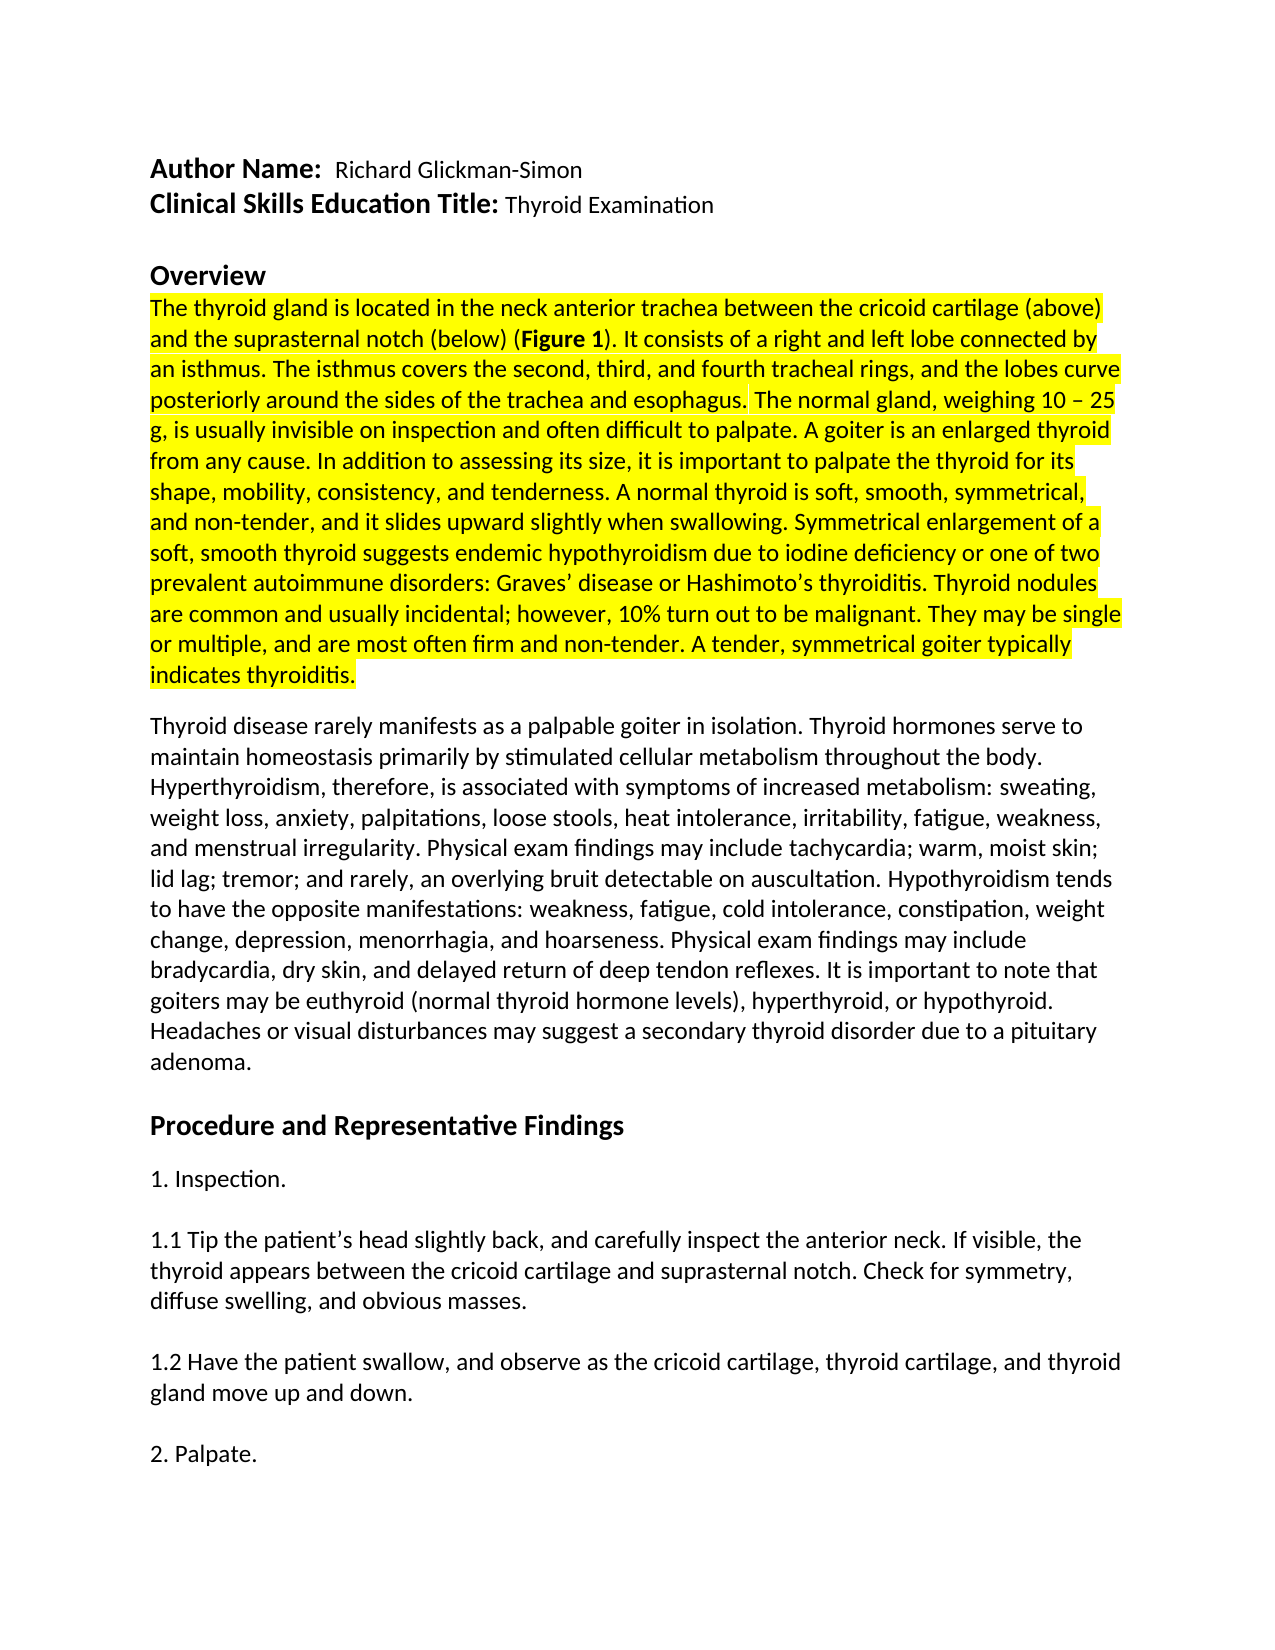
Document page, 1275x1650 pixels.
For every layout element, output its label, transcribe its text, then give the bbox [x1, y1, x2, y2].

text The thyroid gland is located in the neck anterior trachea between the cricoid cartilage (above) and the suprasternal notch (below) (Figure 1). It consists of a right and left lobe connected by an isthmus. The isthmus covers the second, third, and fourth tracheal rings, and the lobes curve posteriorly around the sides of the trachea and esophagus. The normal gland, weighing 10 – 25 g, is usually invisible on inspection and often difficult to palpate. A goiter is an enlarged thyroid from any cause. In addition to assessing its size, it is important to palpate the thyroid for its shape, mobility, consistency, and tenderness. A normal thyroid is soft, smooth, symmetrical, and non-tender, and it slides upward slightly when swallowing. Symmetrical enlargement of a soft, smooth thyroid suggests endemic hypothyroidism due to iodine deficiency or one of two prevalent autoimmune disorders: Graves’ disease or Hashimoto’s thyroiditis. Thyroid nodules are common and usually incidental; however, 10% turn out to be malignant. They may be single or multiple, and are most often firm and non-tender. A tender, symmetrical goiter typically indicates thyroiditis. [150, 292, 1125, 689]
text Overview [150, 257, 1125, 292]
text 1. Inspection. [150, 1163, 1125, 1194]
text 2. Palpate. [150, 1438, 1125, 1468]
text Author Name: Richard Glickman-Simon Clinical Skills Education Title: Thyroid Examination [150, 150, 1125, 221]
text 1.2 Have the patient swallow, and observe as the cricoid cartilage, thyroid cartilage, and thyroid gland move up and down. [150, 1346, 1125, 1407]
text Procedure and Representative Findings [150, 1107, 1125, 1142]
text 1.1 Tip the patient’s head slightly back, and carefully inspect the anterior neck. If visible, the thyroid appears between the cricoid cartilage and suprasternal notch. Check for symmetry, diffuse swelling, and obvious masses. [150, 1224, 1125, 1316]
text Thyroid disease rarely manifests as a palpable goiter in isolation. Thyroid hormones serve to maintain homeostasis primarily by stimulated cellular metabolism throughout the body. Hyperthyroidism, therefore, is associated with symptoms of increased metabolism: sweating, weight loss, anxiety, palpitations, loose stools, heat intolerance, irritability, fatigue, weakness, and menstrual irregularity. Physical exam findings may include tachycardia; warm, moist skin; lid lag; tremor; and rarely, an overlying bruit detectable on auscultation. Hypothyroidism tends to have the opposite manifestations: weakness, fatigue, cold intolerance, constipation, weight change, depression, menorrhagia, and hoarseness. Physical exam findings may include bradycardia, dry skin, and delayed return of deep tendon reflexes. It is important to note that goiters may be euthyroid (normal thyroid hormone levels), hyperthyroid, or hypothyroid. Headaches or visual disturbances may suggest a secondary thyroid disorder due to a pituitary adenoma. [150, 710, 1125, 1076]
